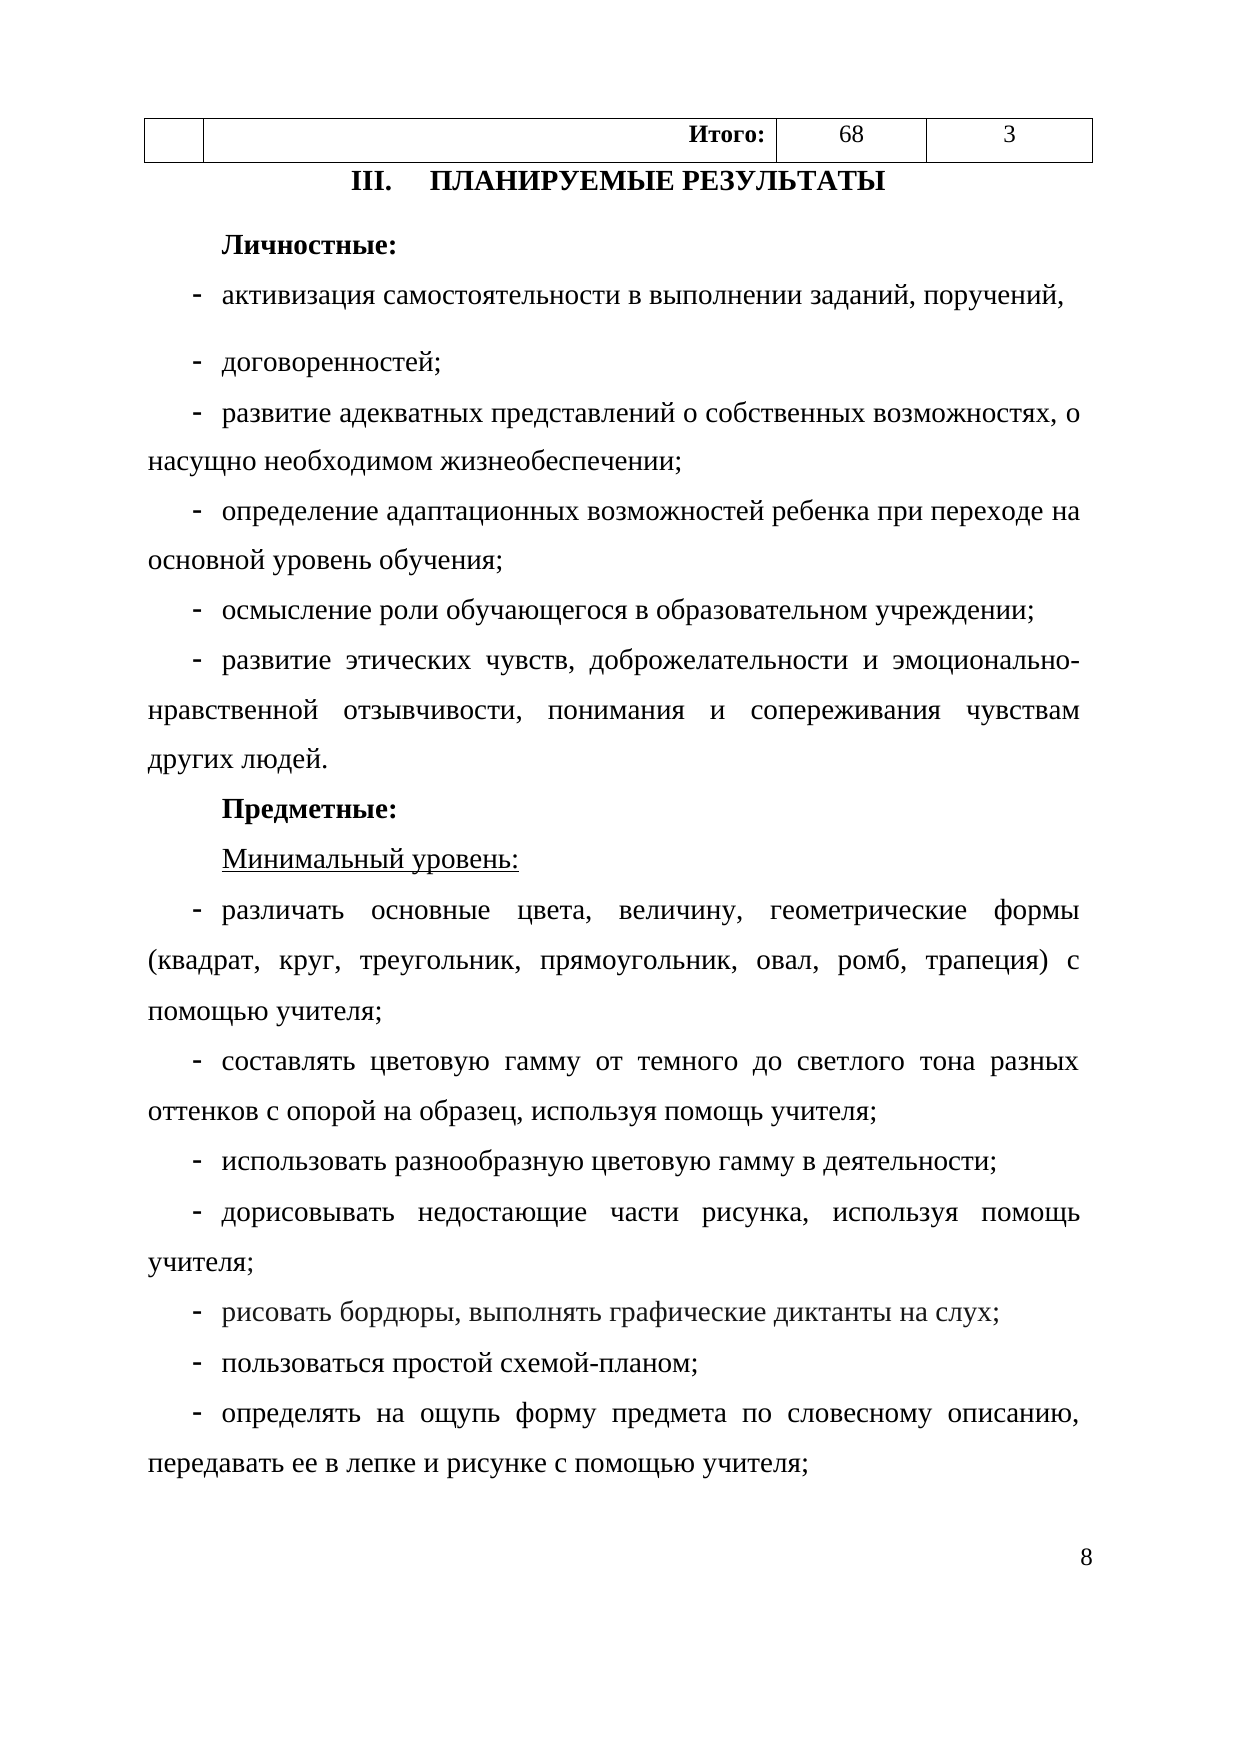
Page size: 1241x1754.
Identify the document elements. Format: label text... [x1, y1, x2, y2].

list составлять цветовую гамму от темного до светлого тона разных оттенков с опорой на образец, используя помощь учителя; [148, 1043, 1080, 1127]
list различать основные цвета, величину, геометрические формы (квадрат, круг, треугольник, прямоугольник, овал, ромб, трапеция) с помощью учителя; [148, 892, 1080, 1026]
list осмысление роли обучающегося в образовательном учреждении; [148, 592, 1092, 626]
list дорисовывать недостающие части рисунка, используя помощь учителя; [148, 1194, 1080, 1278]
text Минимальный уровень: [148, 842, 1092, 875]
list договоренностей; [148, 344, 1092, 378]
table_cell 3 [927, 119, 1092, 162]
list определять на ощупь форму предмета по словесному описанию, передавать ее в лепке и рисунке с помощью учителя; [148, 1379, 1080, 1479]
list использовать разнообразную цветовую гамму в деятельности; [148, 1144, 1092, 1177]
text Личностные: [148, 227, 994, 260]
table_cell Итого: [204, 119, 776, 162]
text Предметные: [148, 791, 1092, 824]
list определение адаптационных возможностей ребенка при переходе на основной уровень обучения; [148, 493, 1080, 576]
list развитие адекватных представлений о собственных возможностях, о насущно необходимом жизнеобеспечении; [148, 395, 1080, 477]
list пользоваться простой схемой-планом; [148, 1345, 1092, 1379]
list активизация самостоятельности в выполнении заданий, поручений, [148, 277, 1092, 311]
list рисовать бордюры, выполнять графические диктанты на слух; [148, 1295, 1092, 1328]
table_cell 68 [777, 119, 926, 162]
list развитие этических чувств, доброжелательности и эмоционально- нравственной отзывчивости, понимания и сопереживания чувствам других людей. [148, 642, 1081, 774]
subtitle ПЛАНИРУЕМЫЕ РЕЗУЛЬТАТЫ [185, 163, 1092, 197]
table_cell [145, 119, 203, 162]
